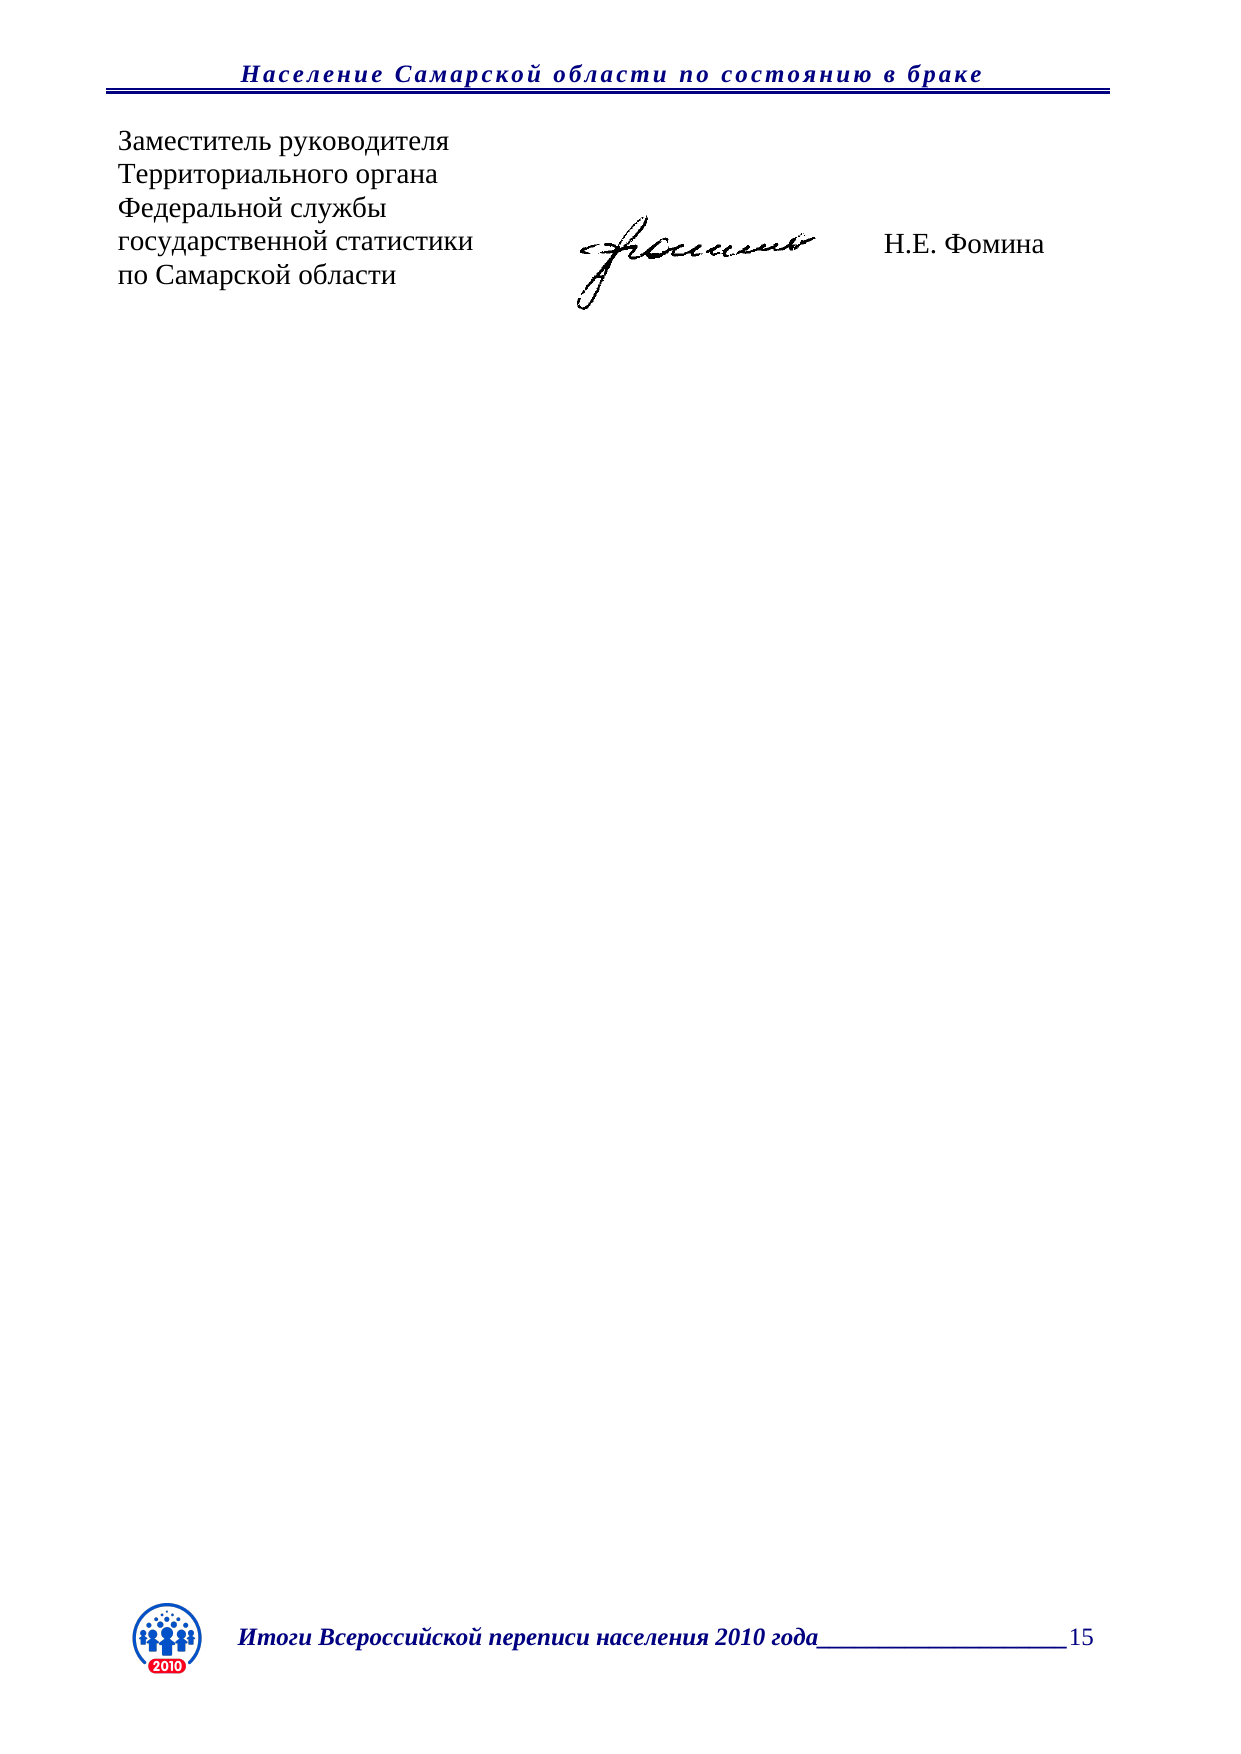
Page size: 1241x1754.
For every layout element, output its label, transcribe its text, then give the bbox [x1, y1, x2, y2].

table_header [525, 123, 872, 329]
table_header Н.Е. Фомина [872, 123, 1133, 329]
picture [566, 205, 831, 315]
table_header Заместитель руководителя Территориального органа Федеральной службы государственной статистики по Самарской области [106, 123, 525, 329]
